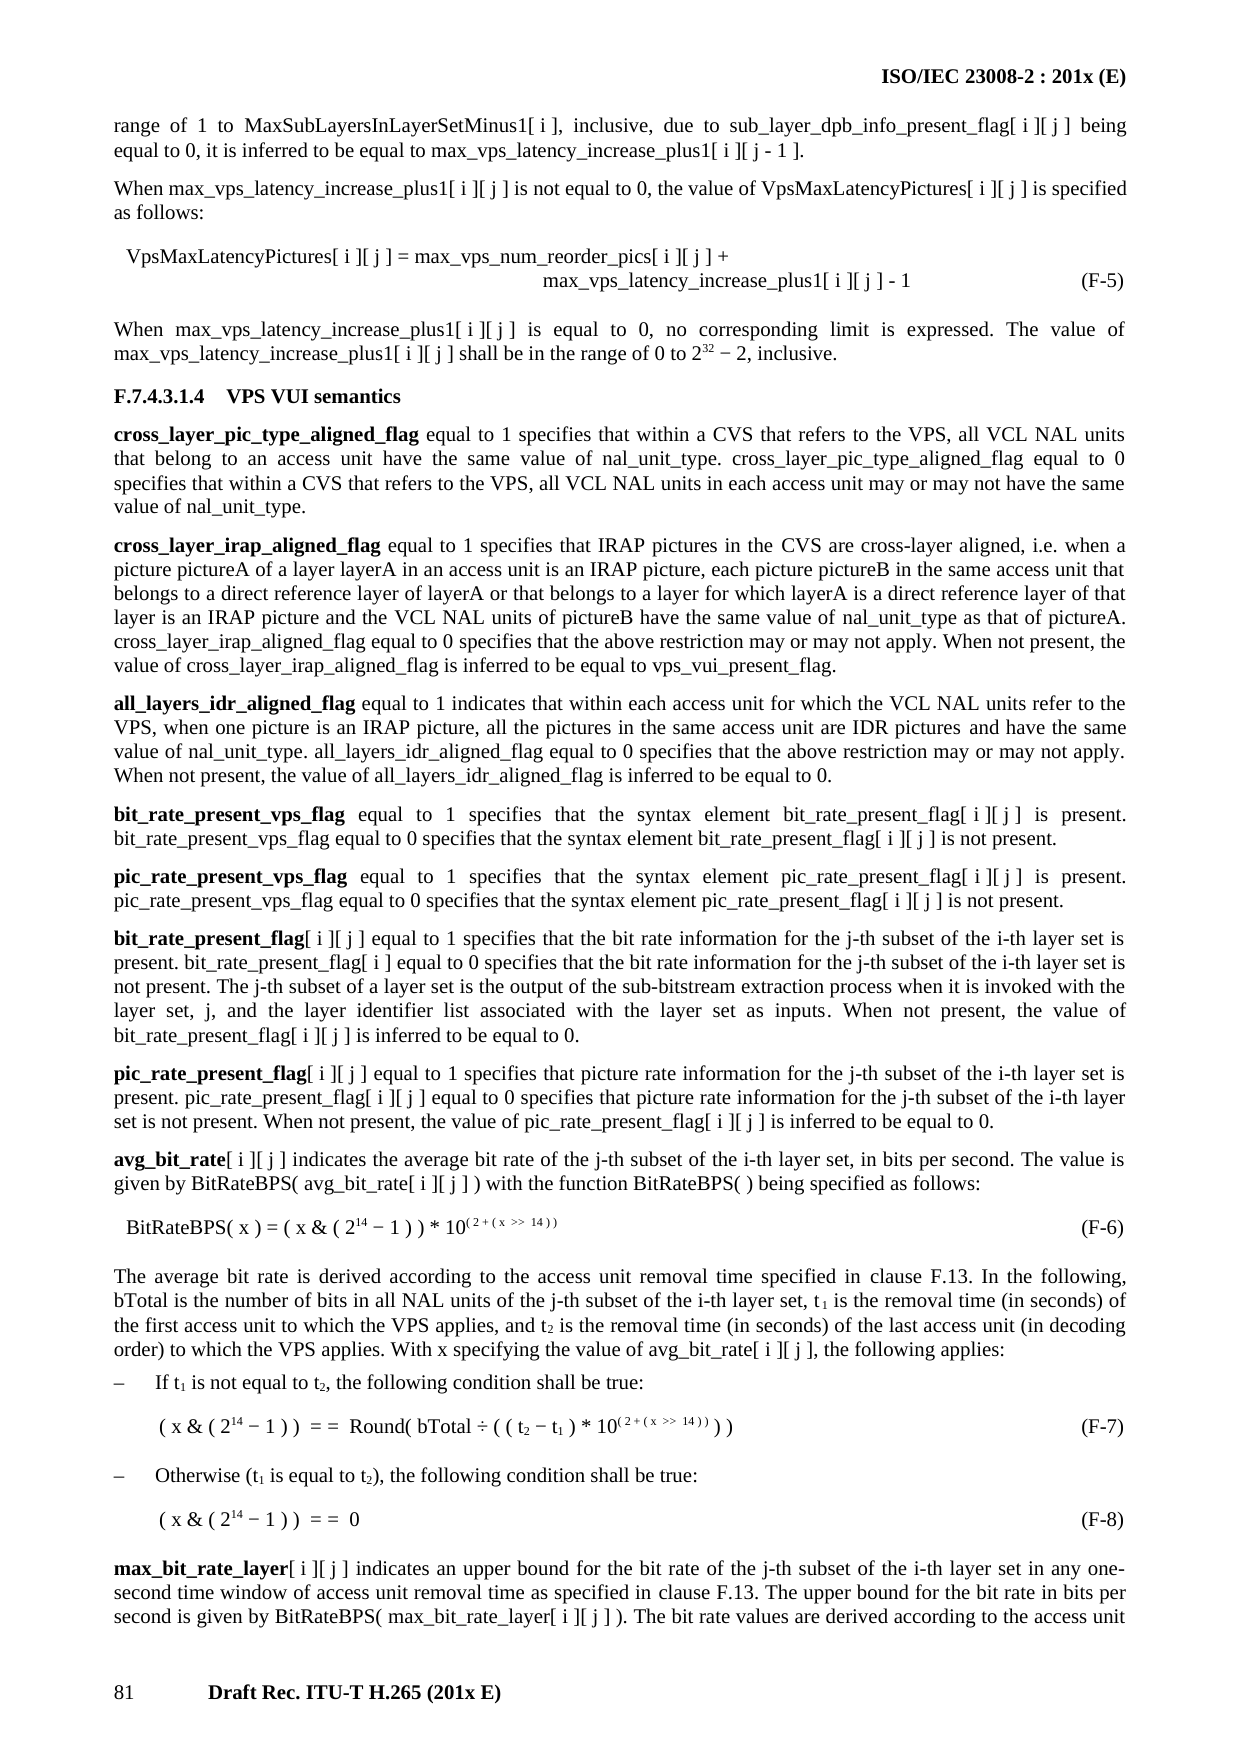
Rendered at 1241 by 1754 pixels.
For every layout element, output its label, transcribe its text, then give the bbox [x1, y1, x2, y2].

text all_layers_idr_aligned_flag equal to 1 indicates that within each access unit for which the VCL NAL units refer to the VPS, when one picture is an IRAP picture, all the pictures in the same access unit are IDR pictures and have the same value of nal_unit_type. all_layers_idr_aligned_flag equal to 0 specifies that the above restriction may or may not apply. When not present, the value of all_layers_idr_aligned_flag is inferred to be equal to 0. [113, 691, 1127, 787]
list When max_vps_latency_increase_plus1[ i ][ j ] is equal to 0, no corresponding limit is expressed. The value of max_vps_latency_increase_plus1[ i ][ j ] shall be in the range of 0 to 232 − 2, inclusive. [113, 317, 1127, 365]
text – If t1 is not equal to t2, the following condition shall be true: [113, 1369, 1127, 1394]
list When max_vps_latency_increase_plus1[ i ][ j ] is not equal to 0, the value of VpsMaxLatencyPictures[ i ][ j ] is specified as follows: [113, 176, 1127, 224]
text BitRateBPS( x ) = ( x & ( 214 − 1 ) ) * 10( 2 + ( x >> 14 ) ) (F-7) [126, 1215, 1127, 1239]
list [113, 113, 1127, 162]
text bit_rate_present_vps_flag equal to 1 specifies that the syntax element bit_rate_present_flag[ i ][ j ] is present. bit_rate_present_vps_flag equal to 0 specifies that the syntax element bit_rate_present_flag[ i ][ j ] is not present. [113, 802, 1127, 850]
text VpsMaxLatencyPictures[ i ][ j ] = max_vps_num_reorder_pics[ i ][ j ] + max_vps_latency_increase_plus1[ i ][ j ] - 1 (F-6) [126, 244, 1127, 292]
text The average bit rate is derived according to the access unit removal time specified in clause F.13. In the following, bTotal is the number of bits in all NAL units of the j-th subset of the i-th layer set, t1 is the removal time (in seconds) of the first access unit to which the VPS applies, and t2 is the removal time (in seconds) of the last access unit (in decoding order) to which the VPS applies. With x specifying the value of avg_bit_rate[ i ][ j ], the following applies: [113, 1264, 1127, 1361]
text ( x & ( 214 − 1 ) ) = = Round( bTotal ÷ ( ( t2 − t1 ) * 10( 2 + ( x >> 14 ) ) ) ) (F-8) [159, 1414, 1127, 1438]
text bit_rate_present_flag[ i ][ j ] equal to 1 specifies that the bit rate information for the j-th subset of the i-th layer set is present. bit_rate_present_flag[ i ] equal to 0 specifies that the bit rate information for the j-th subset of the i-th layer set is not present. The j-th subset of a layer set is the output of the sub-bitstream extraction process when it is invoked with the layer set, j, and the layer identifier list associated with the layer set as inputs. When not present, the value of bit_rate_present_flag[ i ][ j ] is inferred to be equal to 0. [113, 926, 1127, 1047]
text – Otherwise (t1 is equal to t2), the following condition shall be true: [113, 1463, 1127, 1487]
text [113, 1556, 1127, 1628]
text cross_layer_pic_type_aligned_flag equal to 1 specifies that within a CVS that refers to the VPS, all VCL NAL units that belong to an access unit have the same value of nal_unit_type. cross_layer_pic_type_aligned_flag equal to 0 specifies that within a CVS that refers to the VPS, all VCL NAL units in each access unit may or may not have the same value of nal_unit_type. [113, 422, 1127, 518]
text pic_rate_present_vps_flag equal to 1 specifies that the syntax element pic_rate_present_flag[ i ][ j ] is present. pic_rate_present_vps_flag equal to 0 specifies that the syntax element pic_rate_present_flag[ i ][ j ] is not present. [113, 864, 1127, 912]
text avg_bit_rate[ i ][ j ] indicates the average bit rate of the j-th subset of the i-th layer set, in bits per second. The value is given by BitRateBPS( avg_bit_rate[ i ][ j ] ) with the function BitRateBPS( ) being specified as follows: [113, 1147, 1127, 1195]
list VPS VUI semantics [113, 384, 1127, 408]
text cross_layer_irap_aligned_flag equal to 1 specifies that IRAP pictures in the CVS are cross-layer aligned, i.e. when a picture pictureA of a layer layerA in an access unit is an IRAP picture, each picture pictureB in the same access unit that belongs to a direct reference layer of layerA or that belongs to a layer for which layerA is a direct reference layer of that layer is an IRAP picture and the VCL NAL units of pictureB have the same value of nal_unit_type as that of pictureA. cross_layer_irap_aligned_flag equal to 0 specifies that the above restriction may or may not apply. When not present, the value of cross_layer_irap_aligned_flag is inferred to be equal to vps_vui_present_flag. [113, 533, 1127, 677]
text ( x & ( 214 − 1 ) ) = = 0 (F-9) [159, 1507, 1127, 1531]
text pic_rate_present_flag[ i ][ j ] equal to 1 specifies that picture rate information for the j-th subset of the i-th layer set is present. pic_rate_present_flag[ i ][ j ] equal to 0 specifies that picture rate information for the j-th subset of the i-th layer set is not present. When not present, the value of pic_rate_present_flag[ i ][ j ] is inferred to be equal to 0. [113, 1061, 1127, 1133]
